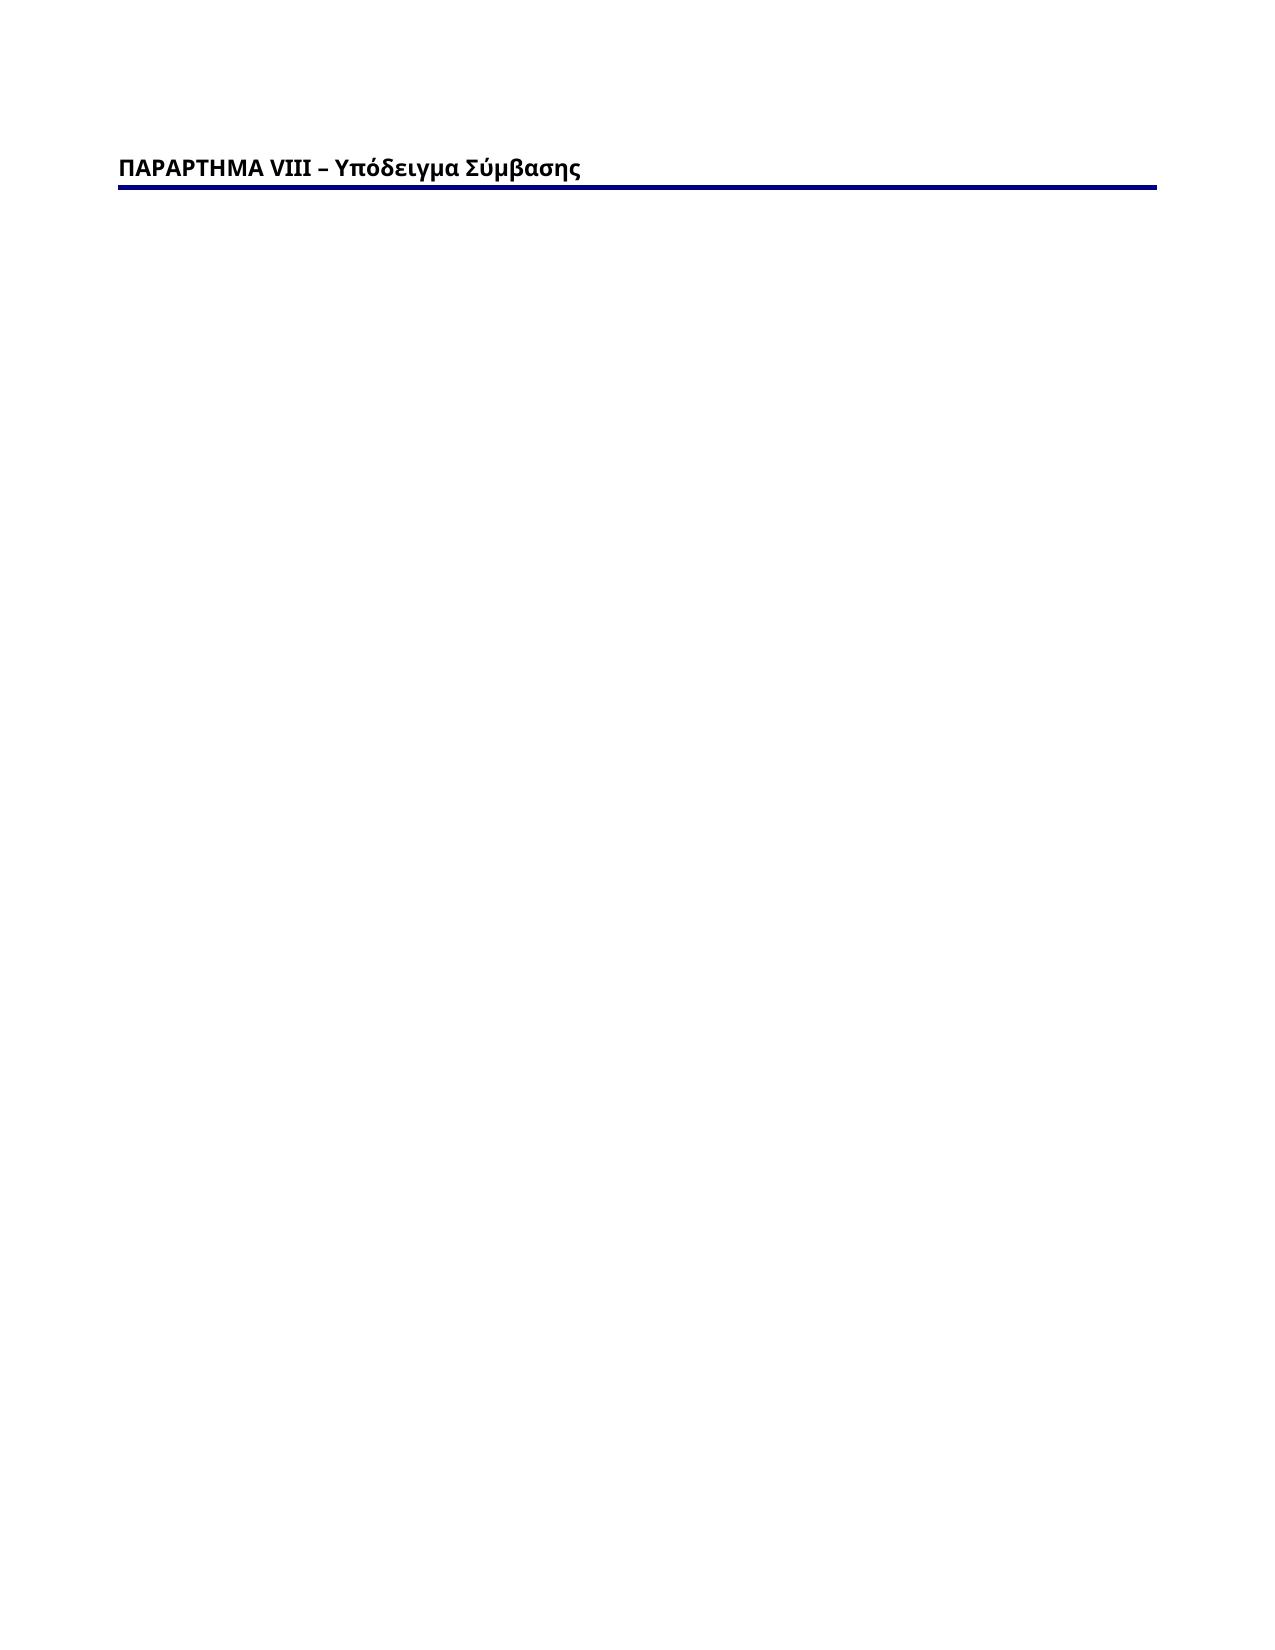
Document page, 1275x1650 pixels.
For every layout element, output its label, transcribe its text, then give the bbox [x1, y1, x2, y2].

text ΠΑΡΑΡΤΗΜΑ VIII – Υπόδειγμα Σύμβασης [118, 151, 1157, 185]
